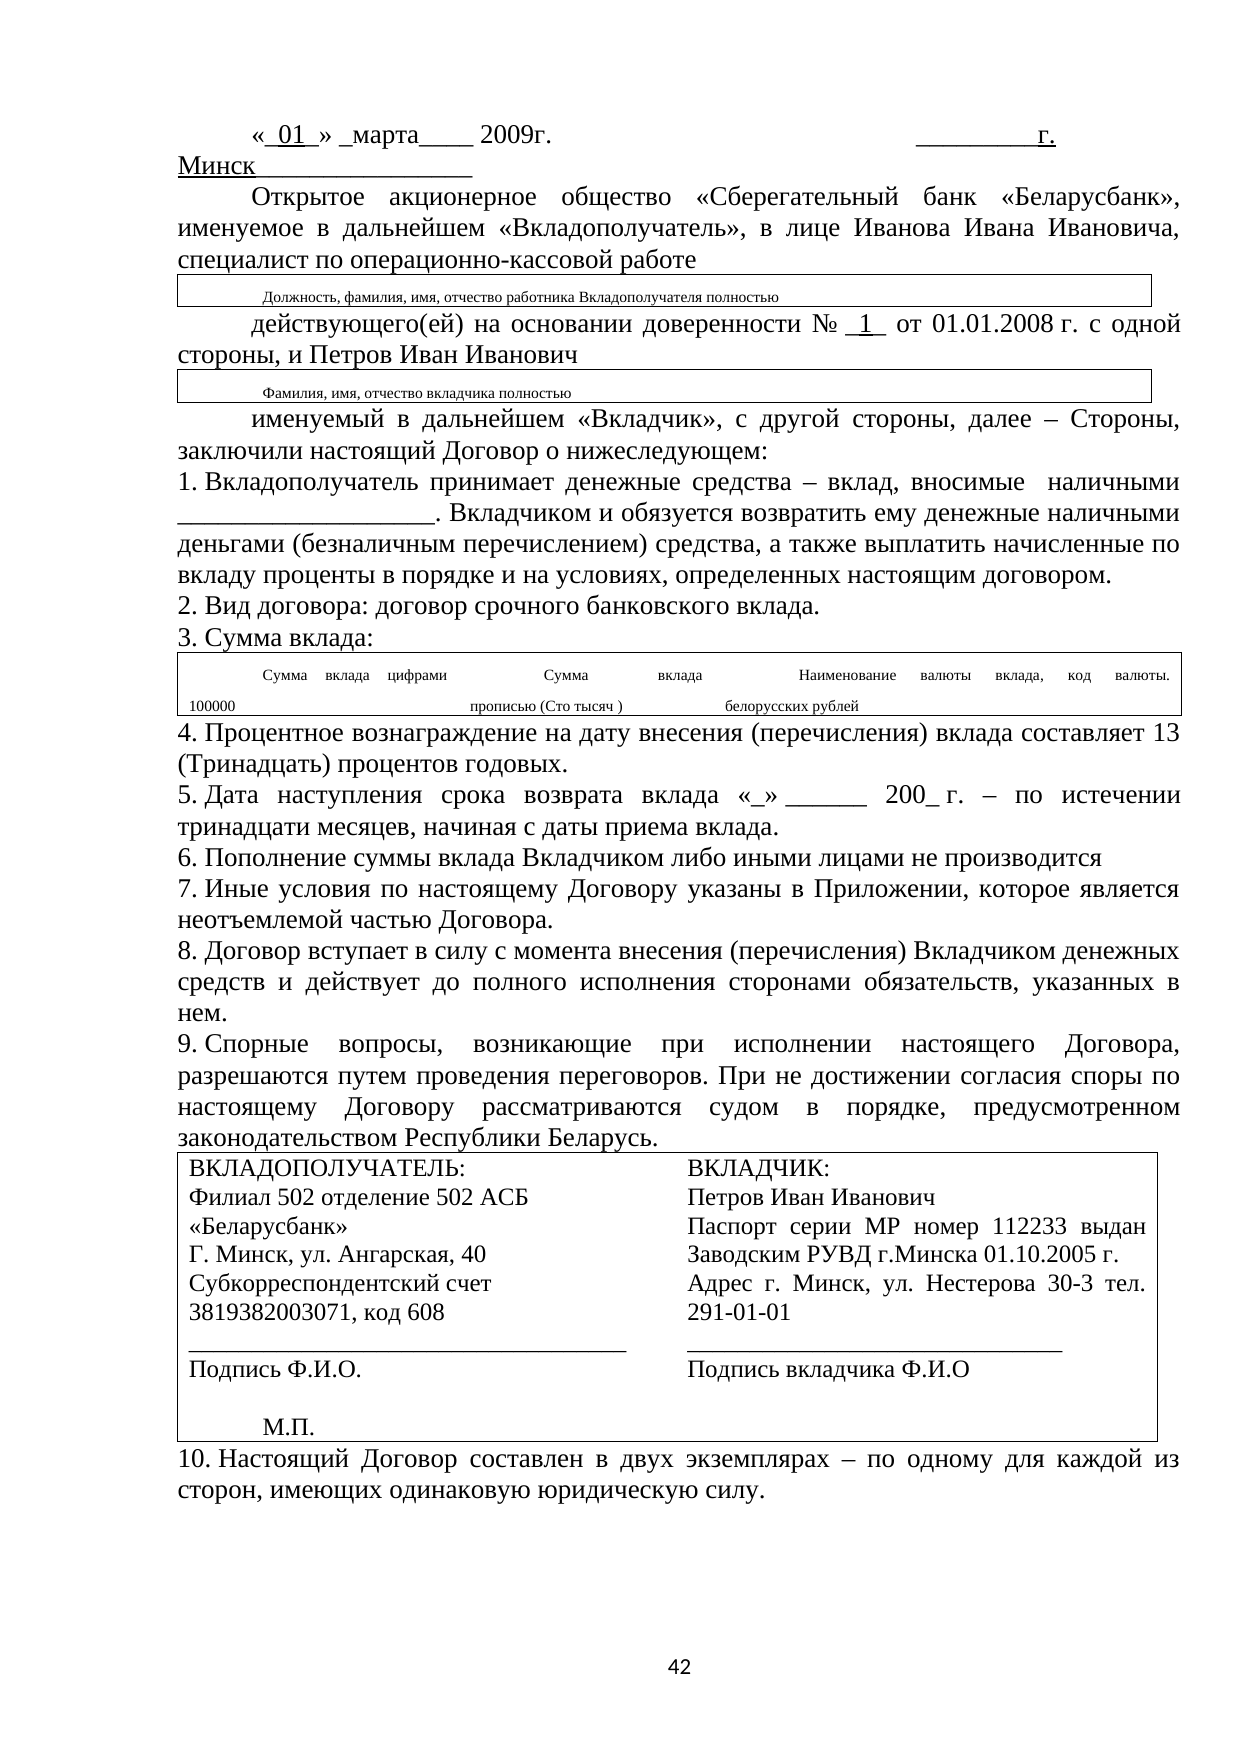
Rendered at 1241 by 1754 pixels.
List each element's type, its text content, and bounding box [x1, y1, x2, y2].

text именуемый в дальнейшем «Вкладчик», с другой стороны, далее – Стороны, заключили настоящий Договор о нижеследующем: [177, 403, 1181, 465]
text 2. Вид договора: договор срочного банковского вклада. [177, 589, 1181, 621]
text «_01_» _марта____ 2009г. _________г. Минск________________ [177, 118, 1181, 180]
table_header Фамилия, имя, отчество вкладчика полностью [178, 370, 1151, 402]
text 9. Спорные вопросы, возникающие при исполнении настоящего Договора, разрешаются путем проведения переговоров. При не достижении согласия споры по настоящему Договору рассматриваются судом в порядке, предусмотренном законодательством Республики Беларусь. [177, 1028, 1181, 1152]
table_header Сумма вклада цифрами 100000 [178, 653, 458, 715]
text 1. Вкладополучатель принимает денежные средства – вклад, вносимые наличными ___________________. Вкладчиком и обязуется возвратить ему денежные наличными деньгами (безналичным перечислением) средства, а также выплатить начисленные по вкладу проценты в порядке и на условиях, определенных настоящим договором. [177, 465, 1181, 589]
table_header Наименование валюты вклада, код валюты. белорусских рублей [714, 653, 1181, 715]
table_header Сумма вклада прописью (Сто тысяч ) [459, 653, 713, 715]
table_header Должность, фамилия, имя, отчество работника Вкладополучателя полностью [178, 275, 1151, 306]
text 4. Процентное вознаграждение на дату внесения (перечисления) вклада составляет 13 (Тринадцать) процентов годовых. [177, 716, 1181, 778]
text 7. Иные условия по настоящему Договору указаны в Приложении, которое является неотъемлемой частью Договора. [177, 872, 1181, 934]
text 5. Дата наступления срока возврата вклада «_» ______ 200_ г. – по истечении тринадцати месяцев, начиная с даты приема вклада. [177, 778, 1181, 841]
text действующего(ей) на основании доверенности № _1_ от 01.01.2008 г. с одной стороны, и Петров Иван Иванович [177, 307, 1181, 369]
table_header ВКЛАДОПОЛУЧАТЕЛЬ: Филиал 502 отделение 502 АСБ «Беларусбанк» Г. Минск, ул. Ангарская, 40 Субкорреспондентский счет 3819382003071, код 608 ___________________________________ Подпись Ф.И.О. М.П. [178, 1153, 676, 1441]
text 6. Пополнение суммы вклада Вкладчиком либо иными лицами не производится [177, 841, 1181, 872]
text 10. Настоящий Договор составлен в двух экземплярах – по одному для каждой из сторон, имеющих одинаковую юридическую силу. [177, 1442, 1181, 1504]
text 8. Договор вступает в силу с момента внесения (перечисления) Вкладчиком денежных средств и действует до полного исполнения сторонами обязательств, указанных в нем. [177, 934, 1181, 1028]
text 3. Сумма вклада: [177, 621, 1181, 652]
text Открытое акционерное общество «Сберегательный банк «Беларусбанк», именуемое в дальнейшем «Вкладополучатель», в лице Иванова Ивана Ивановича, специалист по операционно-кассовой работе [177, 180, 1181, 274]
table_header ВКЛАДЧИК: Петров Иван Иванович Паспорт серии МР номер 112233 выдан Заводским РУВД г.Минска 01.10.2005 г. Адрес г. Минск, ул. Нестерова 30-3 тел. 291-01-01 ______________________________ Подпись вкладчика Ф.И.О [676, 1153, 1157, 1441]
